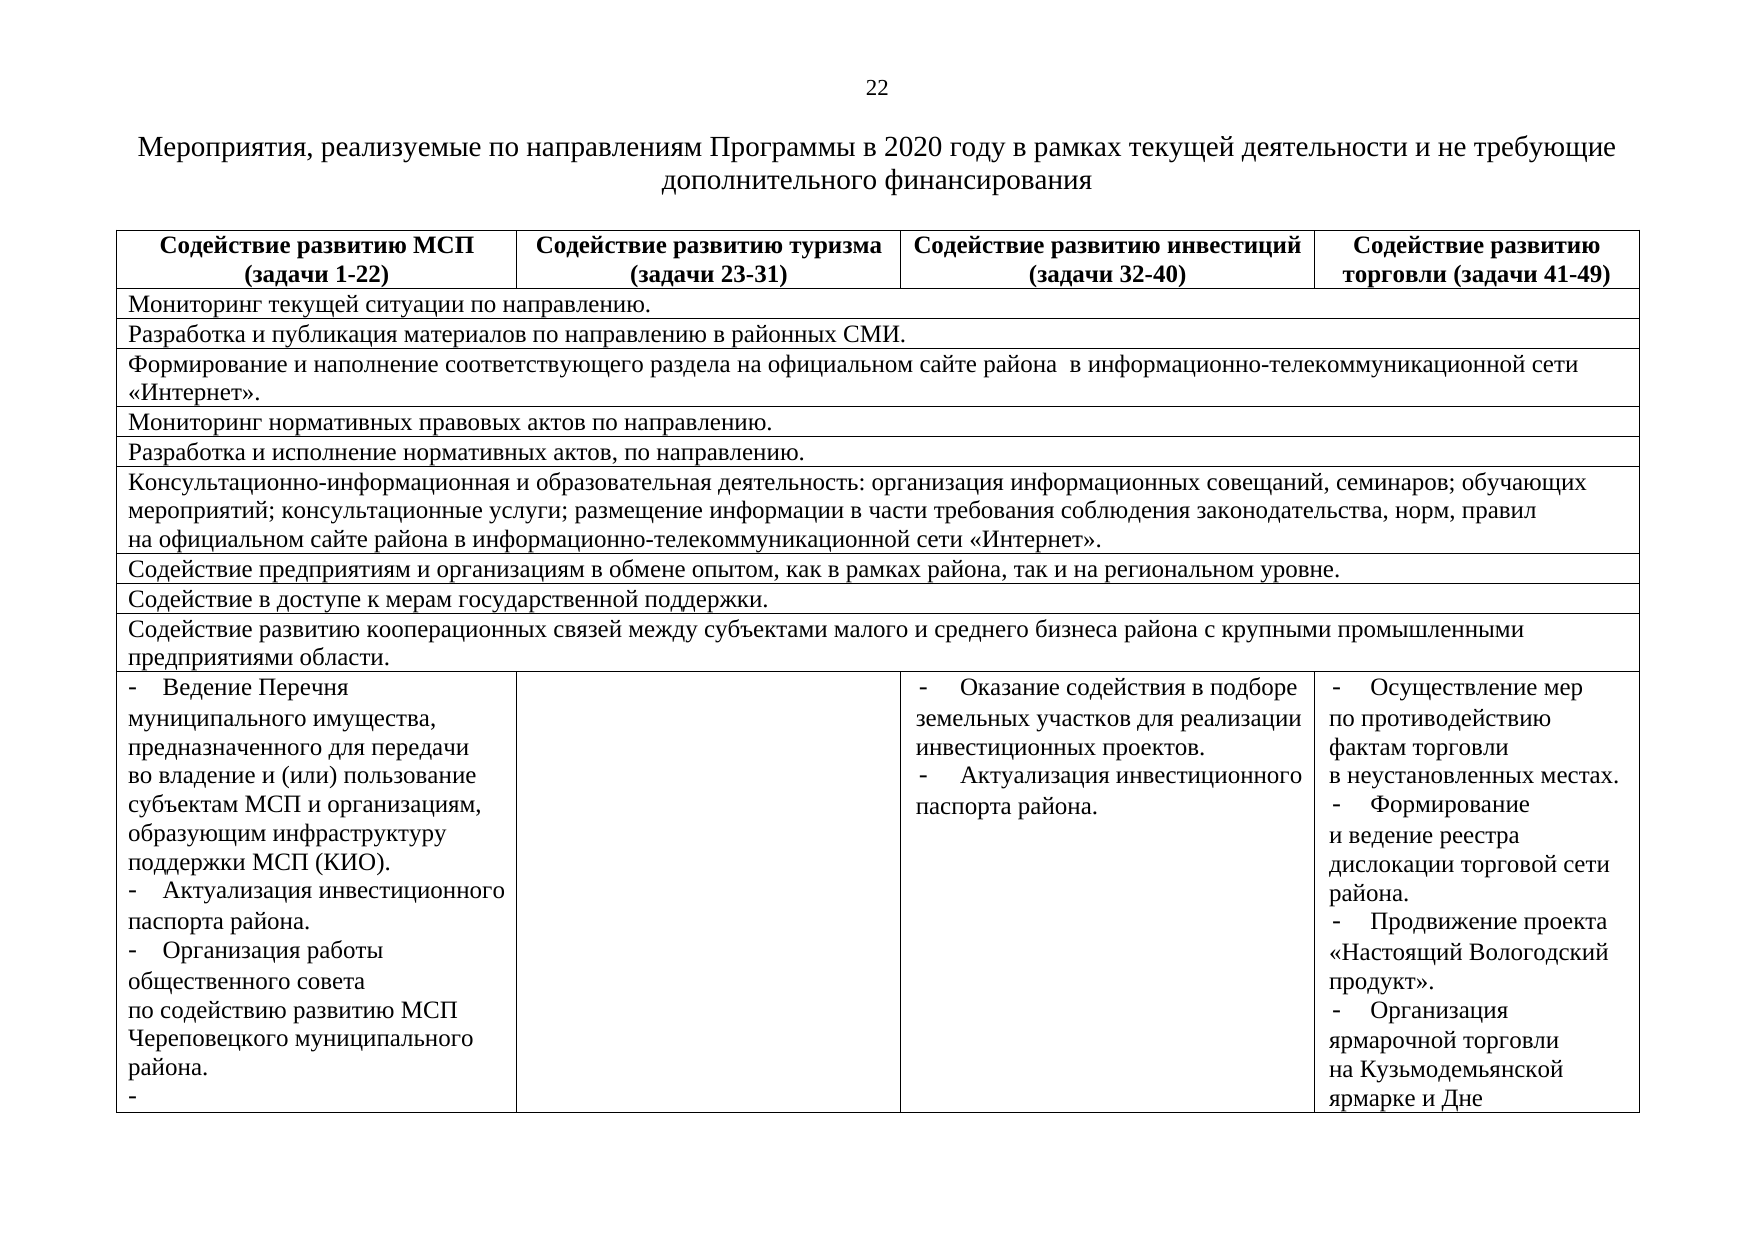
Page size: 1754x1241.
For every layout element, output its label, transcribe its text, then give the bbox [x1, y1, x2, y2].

table_cell Содействие в доступе к мерам государственной поддержки. [117, 584, 1639, 613]
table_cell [117, 672, 516, 1112]
table_cell Мониторинг нормативных правовых актов по направлению. [117, 407, 1639, 436]
table_cell Мониторинг текущей ситуации по направлению. [117, 289, 1639, 318]
table_header Содействие развитию инвестиций (задачи 32-40) [901, 231, 1314, 288]
table_header Содействие развитию торговли (задачи 41-49) [1315, 231, 1639, 288]
table_cell Консультационно-информационная и образовательная деятельность: организация информационных совещаний, семинаров; обучающих мероприятий; консультационные услуги; размещение информации в части требования соблюдения законодательства, норм, правил на официальном сайте района в информационно-телекоммуникационной сети «Интернет». [117, 467, 1639, 553]
table_cell Разработка и публикация материалов по направлению в районных СМИ. [117, 319, 1639, 348]
table_cell Содействие развитию кооперационных связей между субъектами малого и среднего бизнеса района с крупными промышленными предприятиями области. [117, 614, 1639, 671]
table_cell [517, 672, 900, 1112]
table_cell Разработка и исполнение нормативных актов, по направлению. [117, 437, 1639, 466]
text Мероприятия, реализуемые по направлениям Программы в 2020 году в рамках текущей деятельности и не требующие дополнительного финансирования [118, 129, 1636, 196]
table_cell Формирование и наполнение соответствующего раздела на официальном сайте района в информационно-телекоммуникационной сети «Интернет». [117, 349, 1639, 406]
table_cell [1315, 672, 1639, 1112]
table_header Содействие развитию туризма (задачи 23-31) [517, 231, 900, 288]
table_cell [901, 672, 1314, 1112]
table_header Содействие развитию МСП (задачи 1-22) [117, 231, 516, 288]
table_cell Содействие предприятиям и организациям в обмене опытом, как в рамках района, так и на региональном уровне. [117, 554, 1639, 583]
